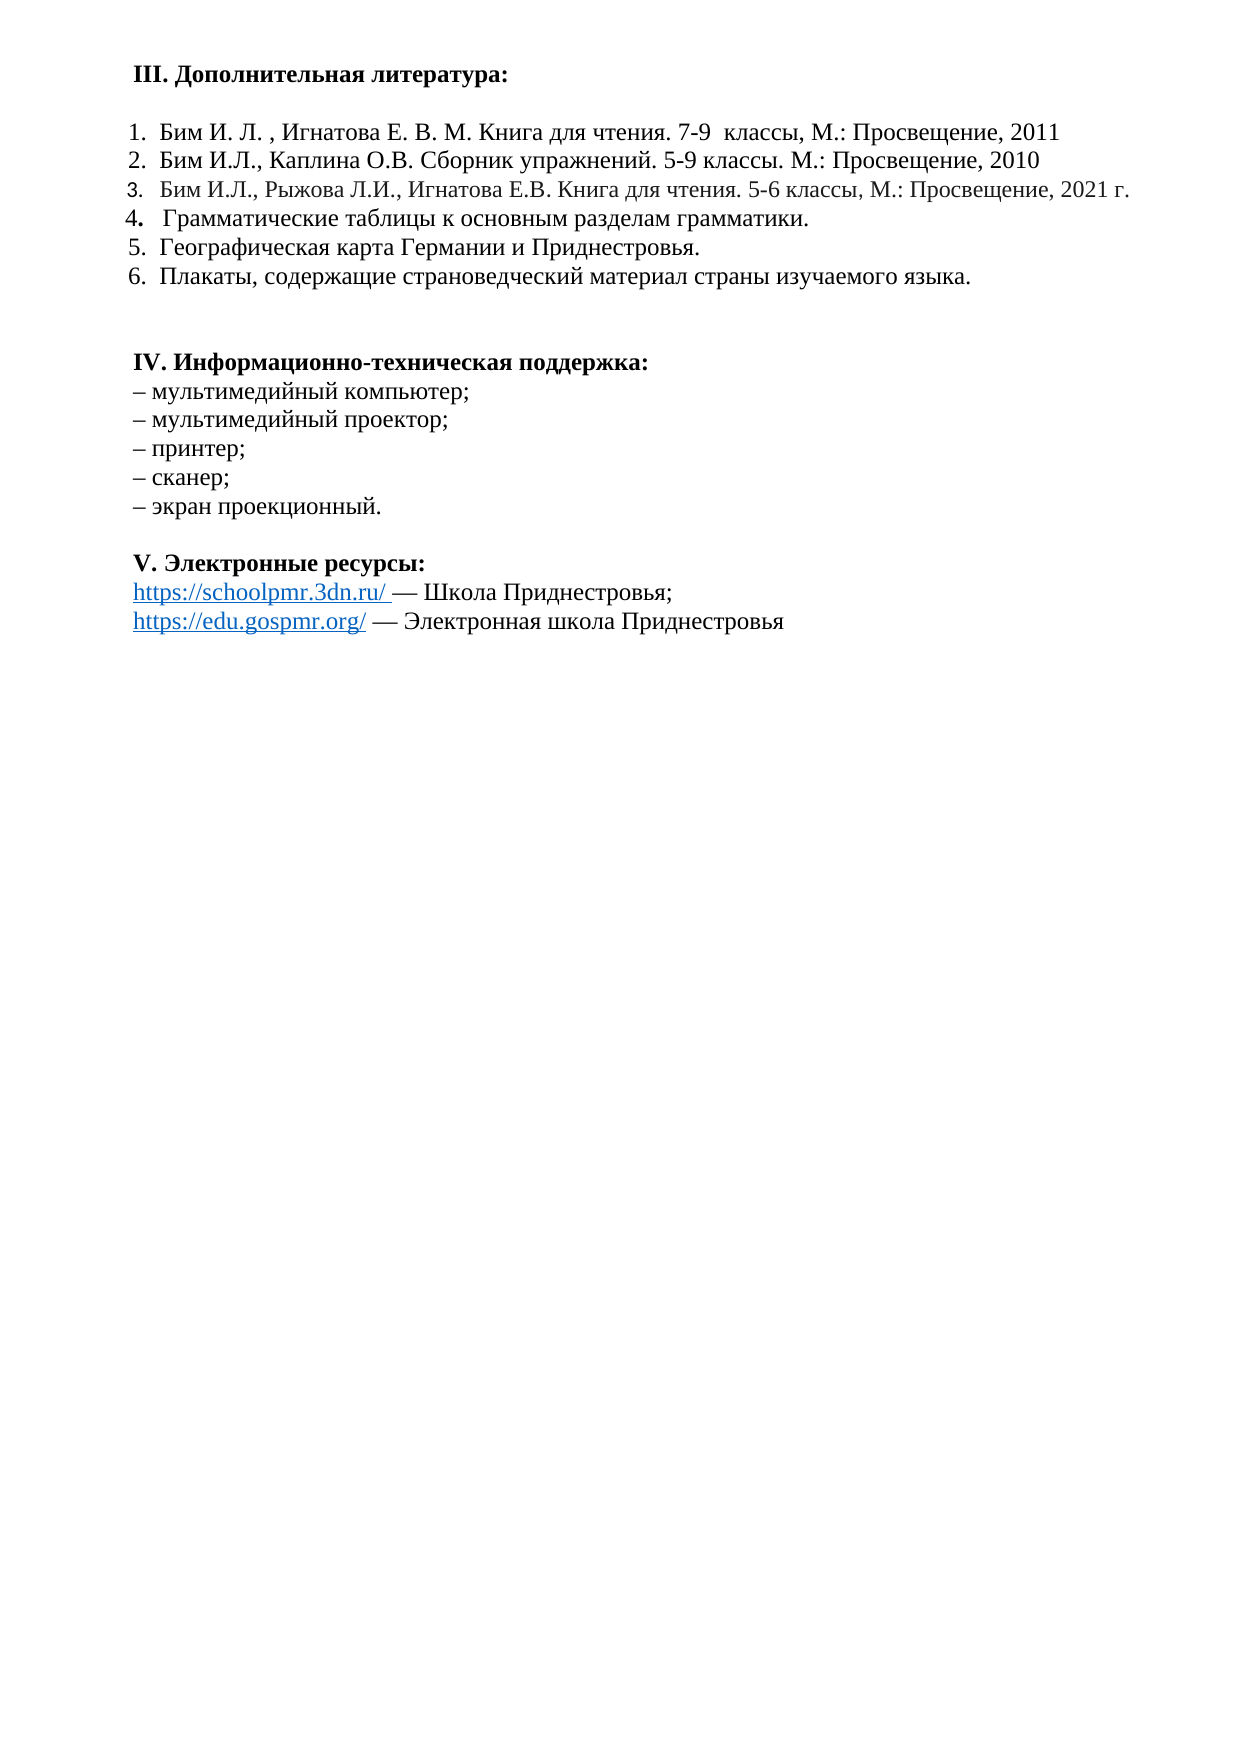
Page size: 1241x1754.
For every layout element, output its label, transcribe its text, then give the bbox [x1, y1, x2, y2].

text – принтер; [59, 433, 1196, 462]
text https://schoolpmr.3dn.ru/ — Школа Приднестровья; [59, 577, 1196, 606]
text 2. Бим И.Л., Каплина О.В. Сборник упражнений. 5-9 классы. М.: Просвещение, 2010 [59, 145, 1196, 174]
text IV. Информационно-техническая поддержка: [59, 347, 1196, 376]
text – сканер; [59, 462, 1196, 491]
text III. Дополнительная литература: [59, 59, 1196, 88]
text V. Электронные ресурсы: [59, 548, 1196, 577]
text https://edu.gospmr.org/ — Электронная школа Приднестровья [59, 606, 1196, 634]
text 5. Географическая карта Германии и Приднестровья. [59, 232, 1196, 261]
text 4. Грамматические таблицы к основным разделам грамматики. [59, 203, 1196, 232]
text 6. Плакаты, содержащие страноведческий материал страны изучаемого языка. [59, 261, 1196, 289]
text – мультимедийный проектор; [59, 404, 1196, 433]
text – экран проекционный. [59, 491, 1196, 519]
text 1. Бим И. Л. , Игнатова Е. В. М. Книга для чтения. 7-9 классы, М.: Просвещение, 2011 [59, 117, 1196, 145]
text – мультимедийный компьютер; [59, 376, 1196, 404]
text 3. Бим И.Л., Рыжова Л.И., Игнатова Е.В. Книга для чтения. 5-6 классы, М.: Просвещение, 2021 г. [59, 174, 1196, 203]
